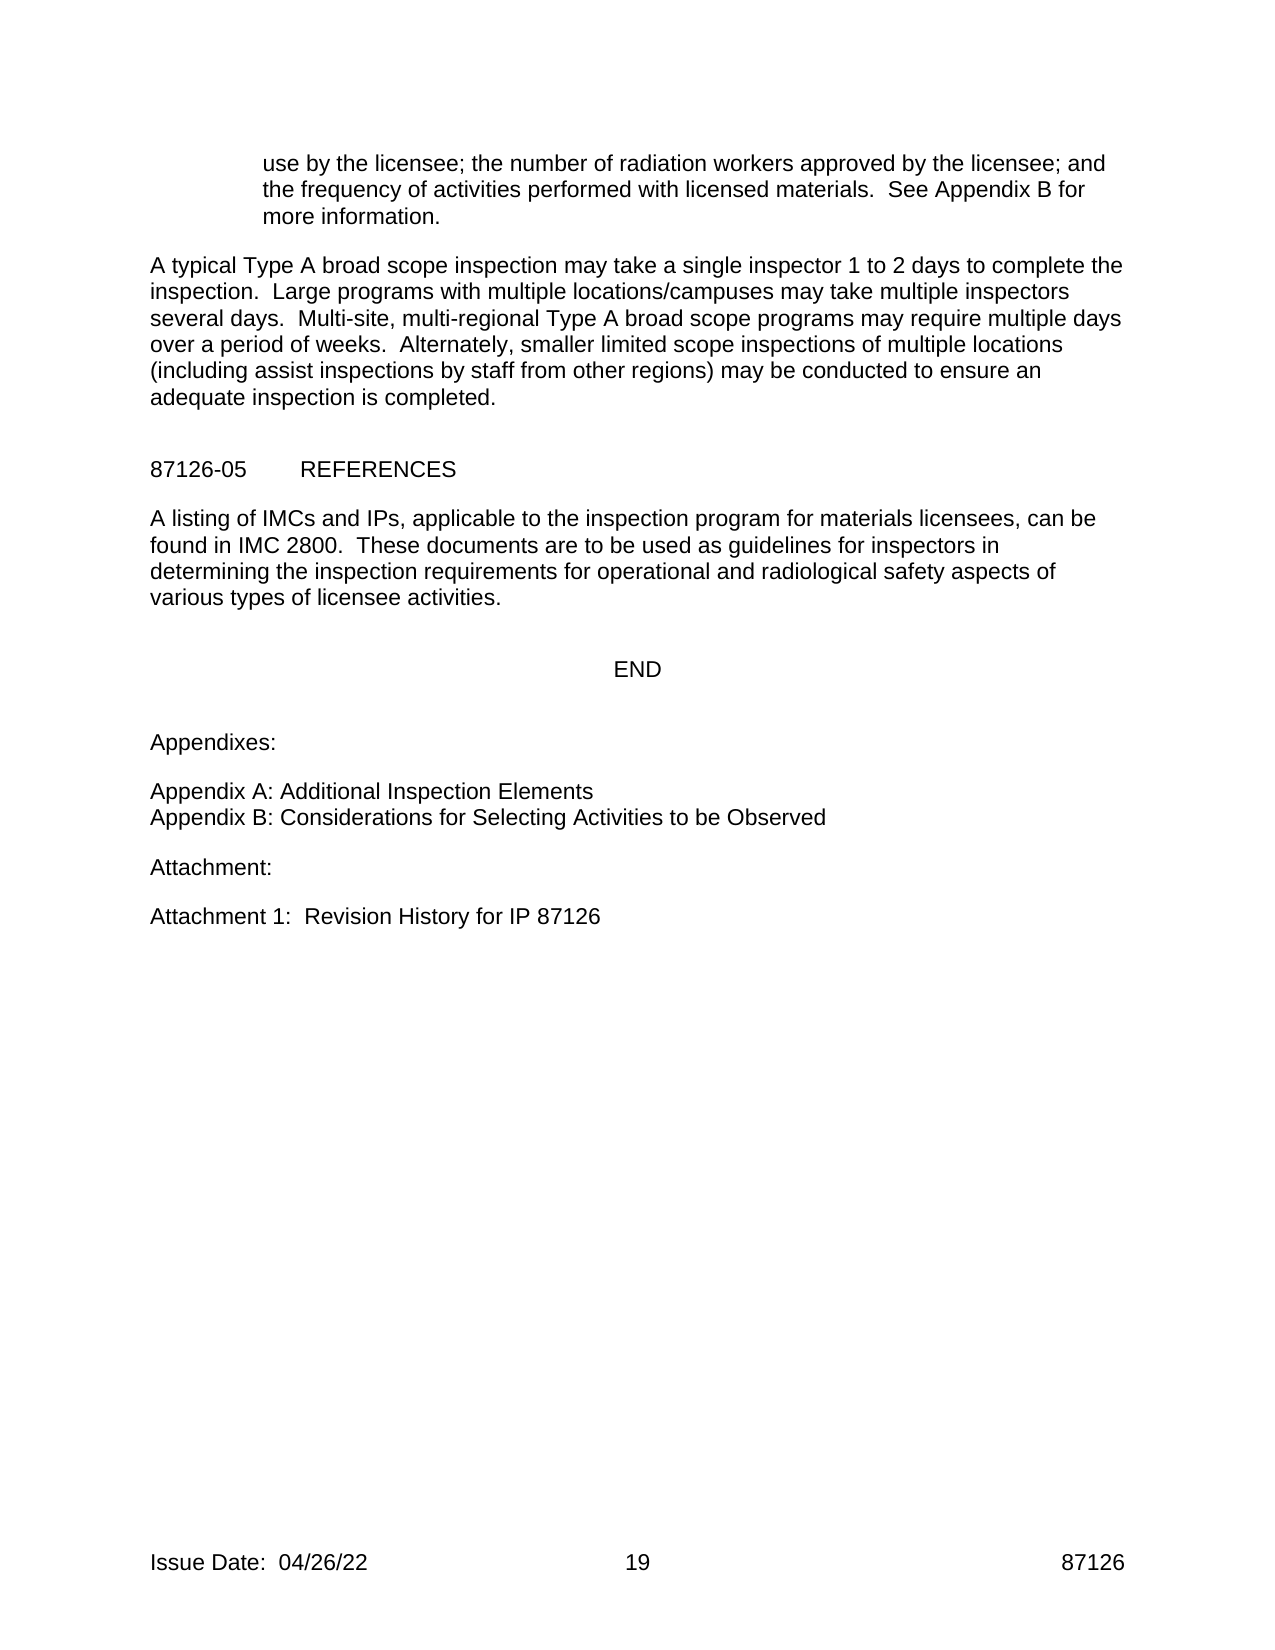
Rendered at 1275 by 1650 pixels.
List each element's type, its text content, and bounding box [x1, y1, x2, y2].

text A listing of IMCs and IPs, applicable to the inspection program for materials licensees, can be found in IMC 2800. These documents are to be used as guidelines for inspectors in determining the inspection requirements for operational and radiological safety aspects of various types of licensee activities. [150, 505, 1125, 611]
title END [150, 656, 1125, 683]
text Appendixes: [150, 729, 1125, 755]
text Attachment 1: Revision History for IP 87126 [150, 903, 1125, 929]
text Appendix A: Additional Inspection Elements Appendix B: Considerations for Selecting Activities to be Observed [150, 778, 1125, 831]
text A typical Type A broad scope inspection may take a single inspector 1 to 2 days to complete the inspection. Large programs with multiple locations/campuses may take multiple inspectors several days. Multi-site, multi-regional Type A broad scope programs may require multiple days over a period of weeks. Alternately, smaller limited scope inspections of multiple locations (including assist inspections by staff from other regions) may be conducted to ensure an adequate inspection is completed. [150, 252, 1125, 410]
subtitle 87126-05 REFERENCES [150, 456, 1125, 482]
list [225, 150, 1125, 229]
text Attachment: [150, 853, 1125, 880]
